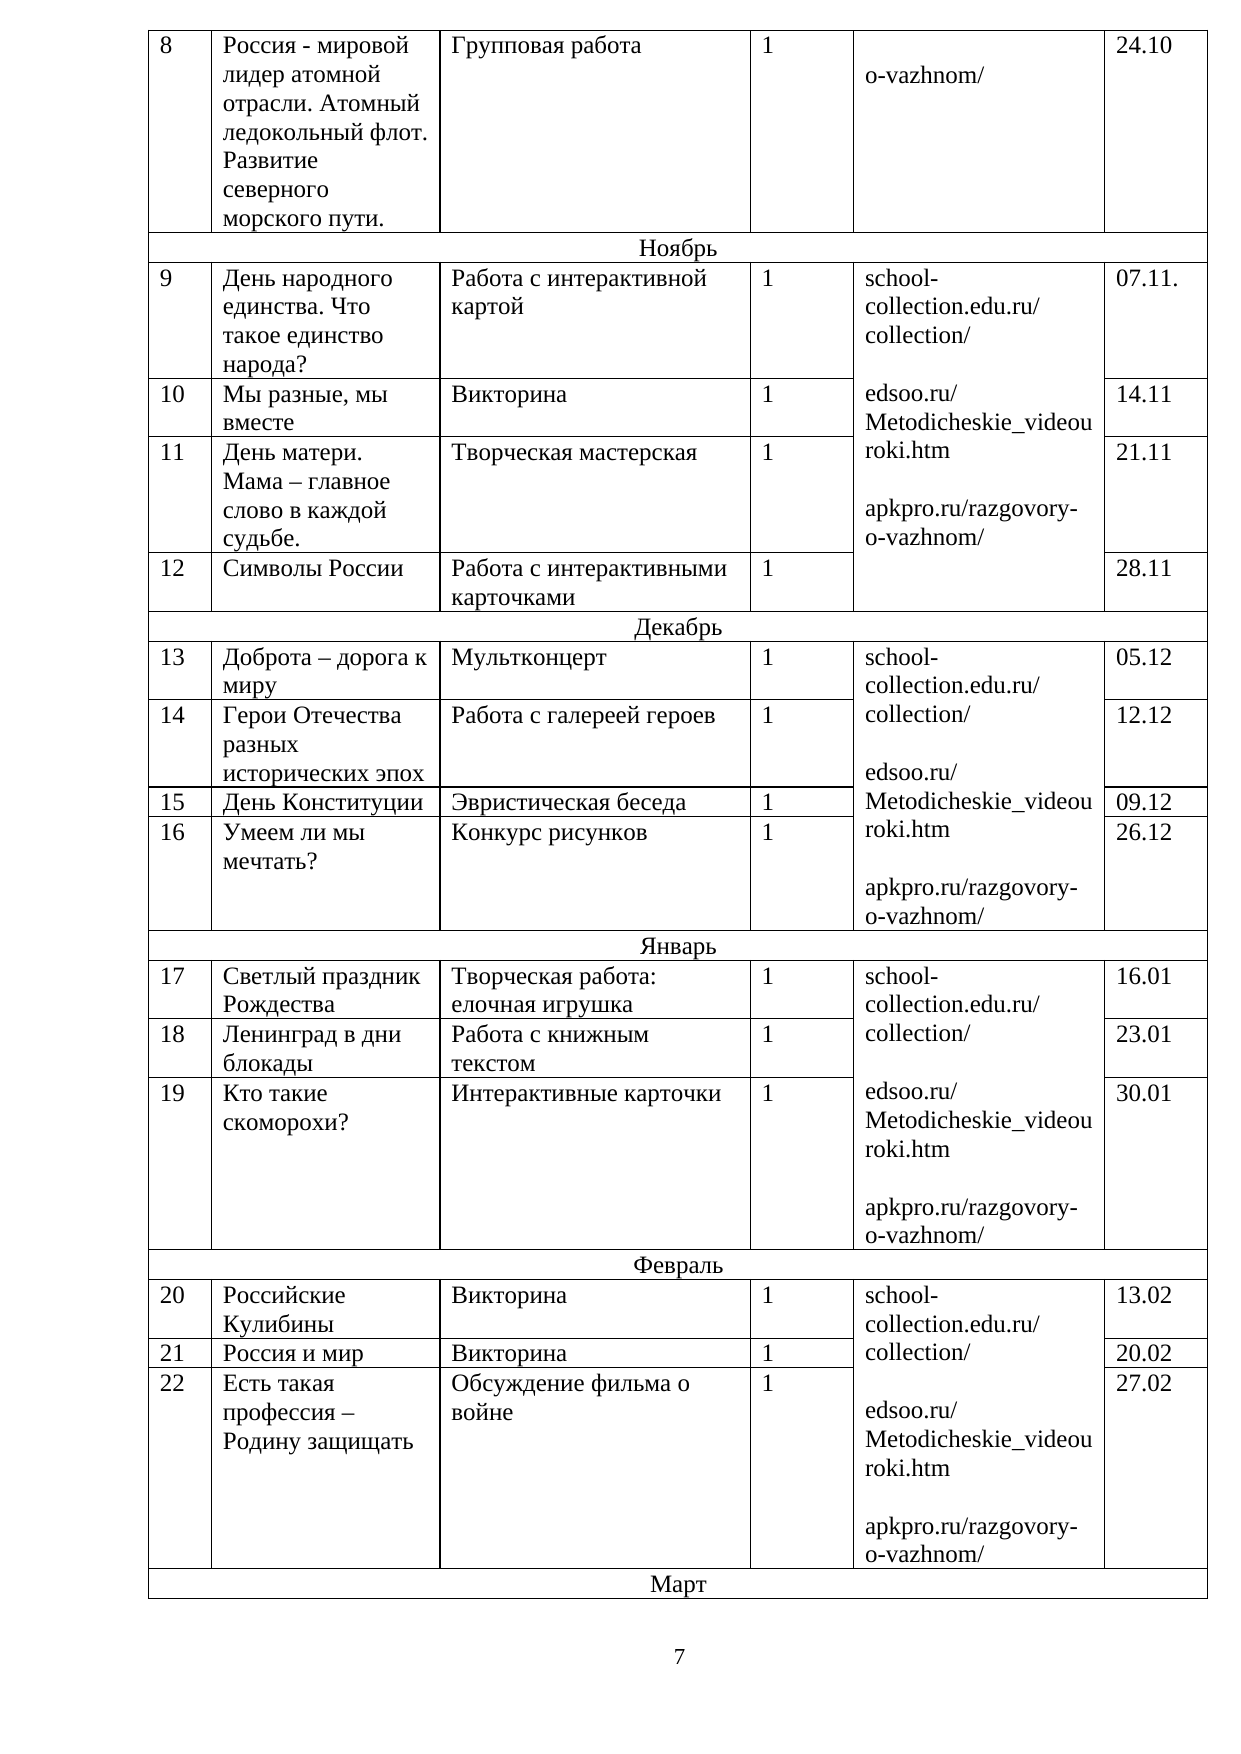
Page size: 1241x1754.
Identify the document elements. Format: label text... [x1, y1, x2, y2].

table_cell 24.10 [1105, 31, 1207, 232]
table_cell 1 [751, 263, 853, 378]
table_cell 1 [751, 553, 853, 611]
table_cell Мультконцерт [441, 642, 750, 699]
table_cell Февраль [149, 1250, 1207, 1279]
table_cell 1 [751, 31, 853, 232]
table_cell 28.11 [1105, 553, 1207, 611]
table_cell Россия и мир [212, 1339, 439, 1367]
table_cell Умеем ли мы мечтать? [212, 817, 439, 930]
table_cell 30.01 [1105, 1078, 1207, 1249]
table_cell 12 [149, 553, 211, 611]
table_cell 9 [149, 263, 211, 378]
table_cell 14 [149, 700, 211, 786]
table_cell Викторина [441, 1280, 750, 1337]
table_cell Групповая работа [441, 31, 750, 232]
table_cell Творческая работа: елочная игрушка [441, 961, 750, 1018]
table_cell 1 [751, 1368, 853, 1568]
table_cell 1 [751, 1339, 853, 1367]
table_cell 13 [149, 642, 211, 699]
table_cell Декабрь [149, 612, 1207, 641]
table_cell Викторина [441, 1339, 750, 1367]
table_cell school-collection.edu.ru/collection/ edsoo.ru/Metodicheskie_videouroki.htm apkpro.ru/razgovory-o-vazhnom/ [854, 961, 1104, 1249]
table_cell Март [149, 1569, 1207, 1598]
table_cell 19 [149, 1078, 211, 1249]
table_cell Работа с интерактивными карточками [441, 553, 750, 611]
table_cell Работа с интерактивной картой [441, 263, 750, 378]
table_cell Ноябрь [149, 233, 1207, 262]
table_cell 12.12 [1105, 700, 1207, 786]
table_cell 07.11. [1105, 263, 1207, 378]
table_cell 11 [149, 437, 211, 552]
table_cell 23.01 [1105, 1019, 1207, 1077]
table_cell 1 [751, 1019, 853, 1077]
table_cell 1 [751, 379, 853, 436]
table_cell 05.12 [1105, 642, 1207, 699]
table_cell 16 [149, 817, 211, 930]
table_cell 20.02 [1105, 1339, 1207, 1367]
table_cell Светлый праздник Рождества [212, 961, 439, 1018]
table_cell Ленинград в дни блокады [212, 1019, 439, 1077]
table_cell Россия - мировой лидер атомной отрасли. Атомный ледокольный флот. Развитие северного морского пути. [212, 31, 439, 232]
table_cell Эвристическая беседа [441, 788, 750, 816]
table_cell Викторина [441, 379, 750, 436]
table_cell 22 [149, 1368, 211, 1568]
table_cell Работа с галереей героев [441, 700, 750, 786]
table_cell 21.11 [1105, 437, 1207, 552]
table_cell День Конституции [212, 788, 439, 816]
table_cell 8 [149, 31, 211, 232]
table_cell Интерактивные карточки [441, 1078, 750, 1249]
table_cell 10 [149, 379, 211, 436]
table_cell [854, 263, 1104, 611]
table_cell 27.02 [1105, 1368, 1207, 1568]
table_cell 16.01 [1105, 961, 1207, 1018]
table_cell 18 [149, 1019, 211, 1077]
table_cell 20 [149, 1280, 211, 1337]
table_cell 14.11 [1105, 379, 1207, 436]
table_cell 26.12 [1105, 817, 1207, 930]
table_cell 13.02 [1105, 1280, 1207, 1337]
table_cell 15 [149, 788, 211, 816]
table_cell 1 [751, 817, 853, 930]
table_cell Кто такие скоморохи? [212, 1078, 439, 1249]
table_cell Символы России [212, 553, 439, 611]
table_cell Работа с книжным текстом [441, 1019, 750, 1077]
table_cell Российские Кулибины [212, 1280, 439, 1337]
table_cell school-collection.edu.ru/collection/ edsoo.ru/Metodicheskie_videouroki.htm apkpro.ru/razgovory-o-vazhnom/ [854, 642, 1104, 930]
table_cell День народного единства. Что такое единство народа? [212, 263, 439, 378]
table_cell 21 [149, 1339, 211, 1367]
table_cell 1 [751, 1280, 853, 1337]
table_cell Мы разные, мы вместе [212, 379, 439, 436]
table_cell Конкурс рисунков [441, 817, 750, 930]
table_cell Творческая мастерская [441, 437, 750, 552]
table_cell Есть такая профессия – Родину защищать [212, 1368, 439, 1568]
table_cell 1 [751, 642, 853, 699]
table_cell 1 [751, 700, 853, 786]
table_cell 1 [751, 961, 853, 1018]
table_cell Январь [149, 931, 1207, 960]
table_cell 1 [751, 437, 853, 552]
table_cell 09.12 [1105, 788, 1207, 816]
table_cell День матери. Мама – главное слово в каждой судьбе. [212, 437, 439, 552]
table_cell Обсуждение фильма о войне [441, 1368, 750, 1568]
table_cell 1 [751, 1078, 853, 1249]
table_cell Доброта – дорога к миру [212, 642, 439, 699]
table_cell 1 [751, 788, 853, 816]
table_cell 17 [149, 961, 211, 1018]
table_cell Герои Отечества разных исторических эпох [212, 700, 439, 786]
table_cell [854, 1280, 1104, 1568]
